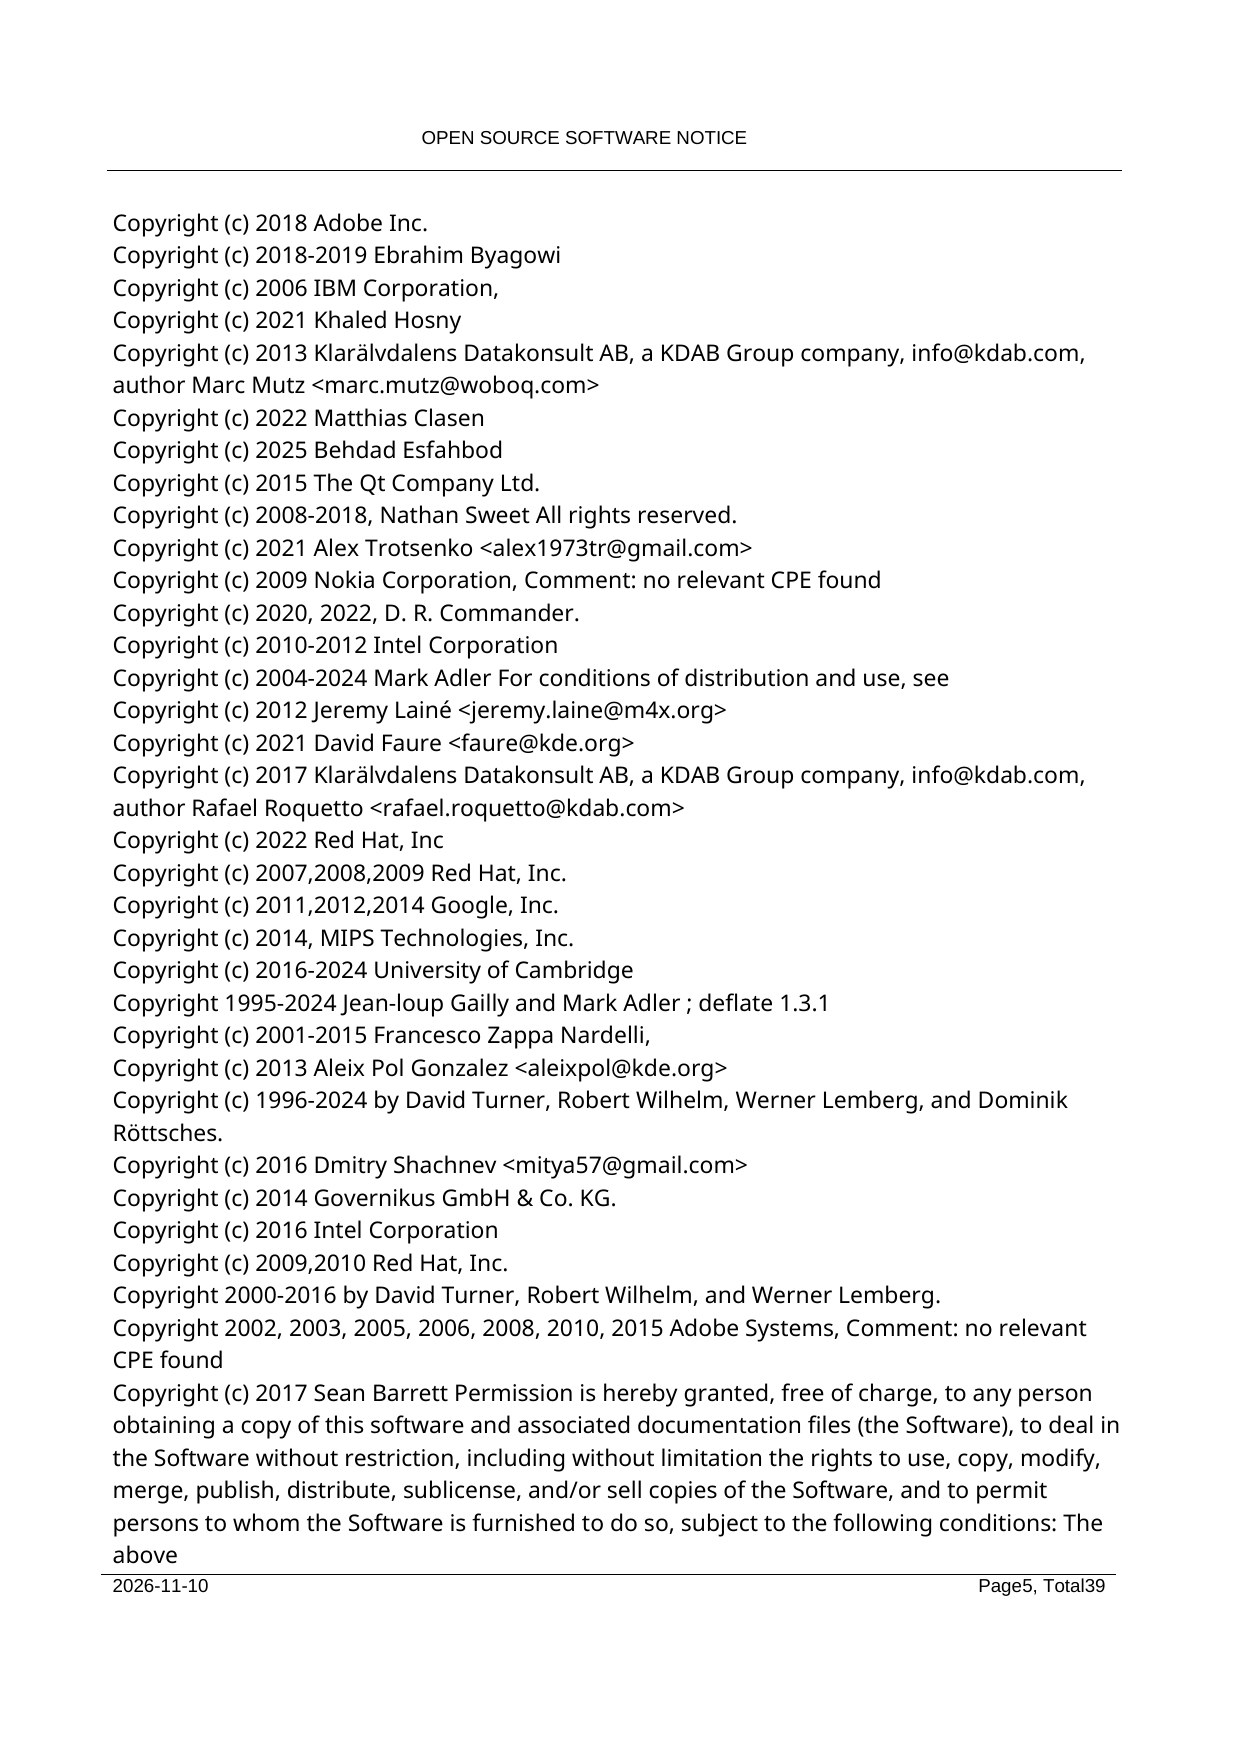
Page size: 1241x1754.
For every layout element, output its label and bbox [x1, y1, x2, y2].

text [112, 206, 1128, 1571]
